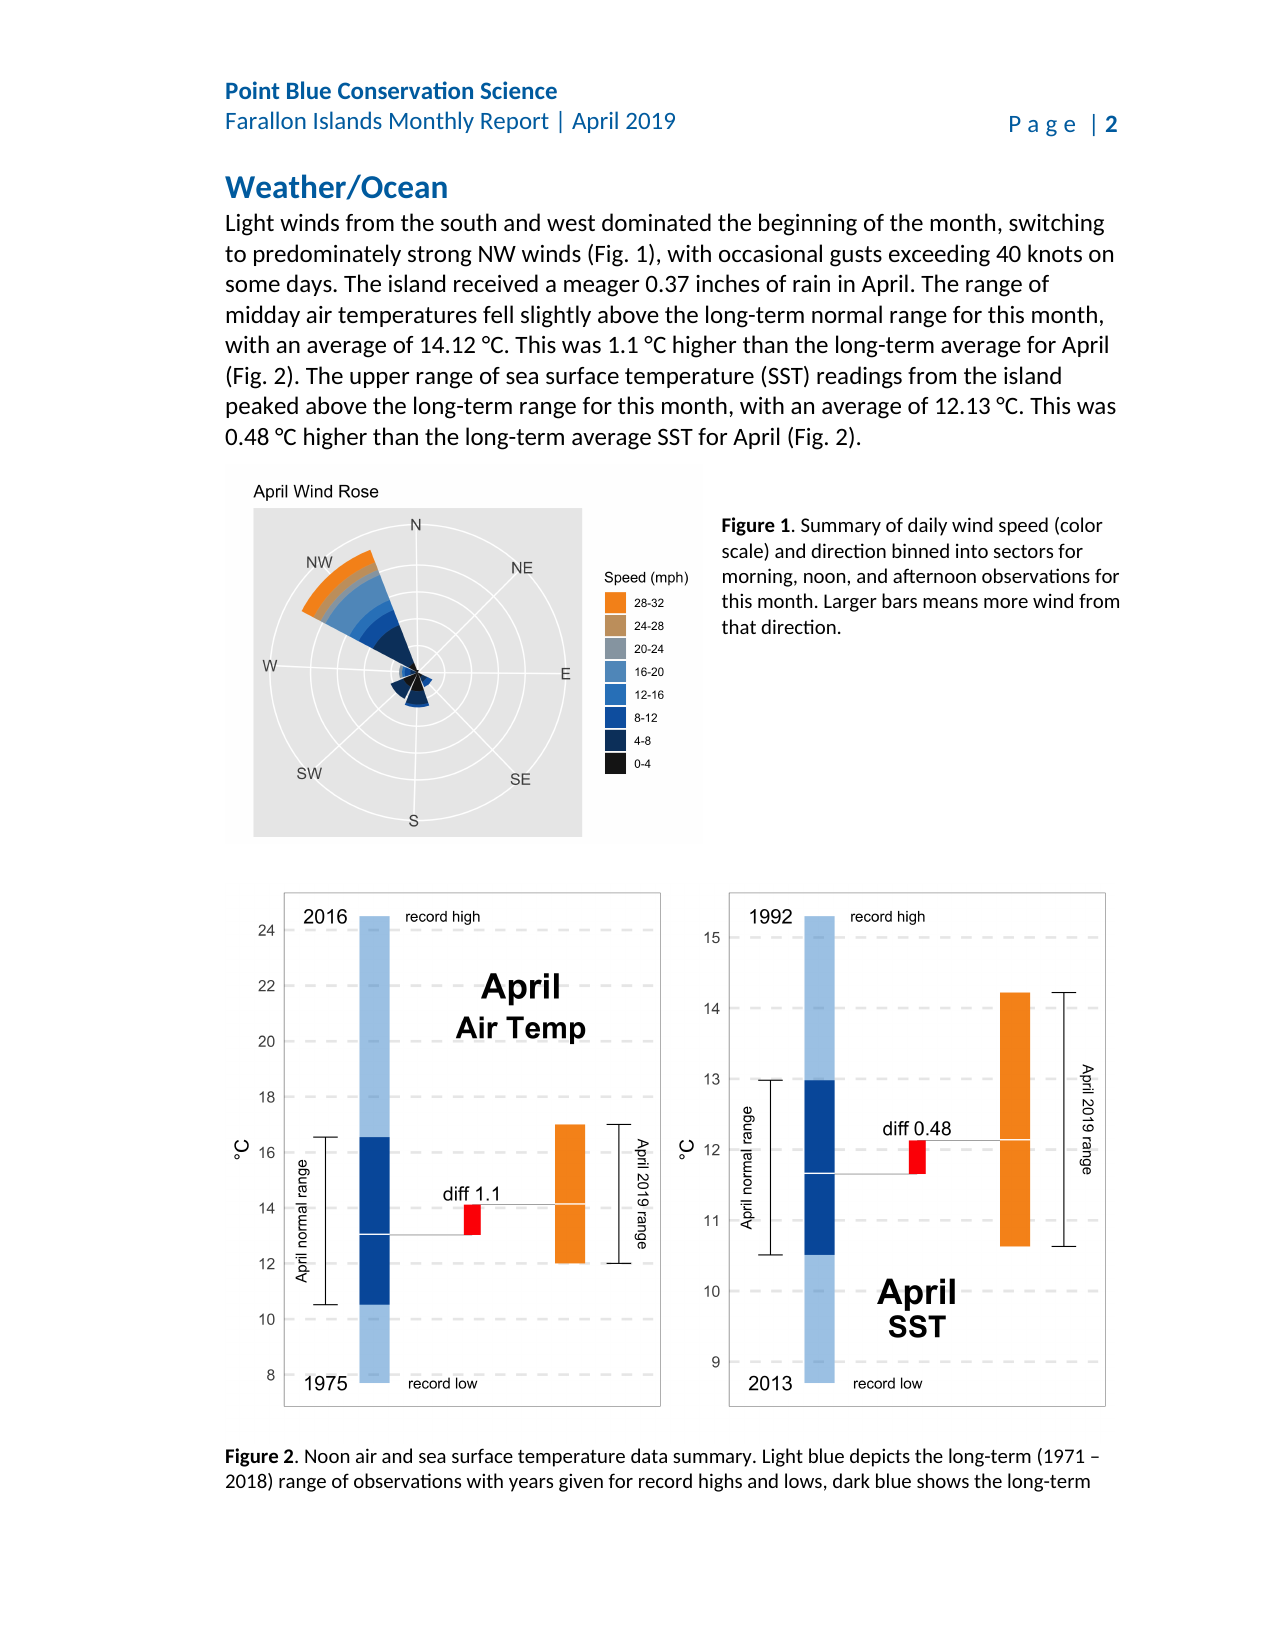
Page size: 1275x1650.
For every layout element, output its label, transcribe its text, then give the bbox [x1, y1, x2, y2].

text Light winds from the south and west dominated the beginning of the month, switching to predominately strong NW winds (Fig. 1), with occasional gusts exceeding 40 knots on some days. The island received a meager 0.37 inches of rain in April. The range of midday air temperatures fell slightly above the long-term normal range for this month, with an average of 14.12 °C. This was 1.1 °C higher than the long-term average for April (Fig. 2). The upper range of sea surface temperature (SST) readings from the island peaked above the long-term range for this month, with an average of 12.13 °C. This was 0.48 °C higher than the long-term average SST for April (Fig. 2). [225, 207, 1125, 451]
text Weather/Ocean [225, 167, 1125, 207]
picture [225, 883, 1115, 1444]
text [225, 1443, 1125, 1494]
picture [225, 464, 703, 844]
text Figure 1. Summary of daily wind speed (color scale) and direction binned into sectors for morning, noon, and afternoon observations for this month. Larger bars means more wind from that direction. [703, 512, 1125, 639]
